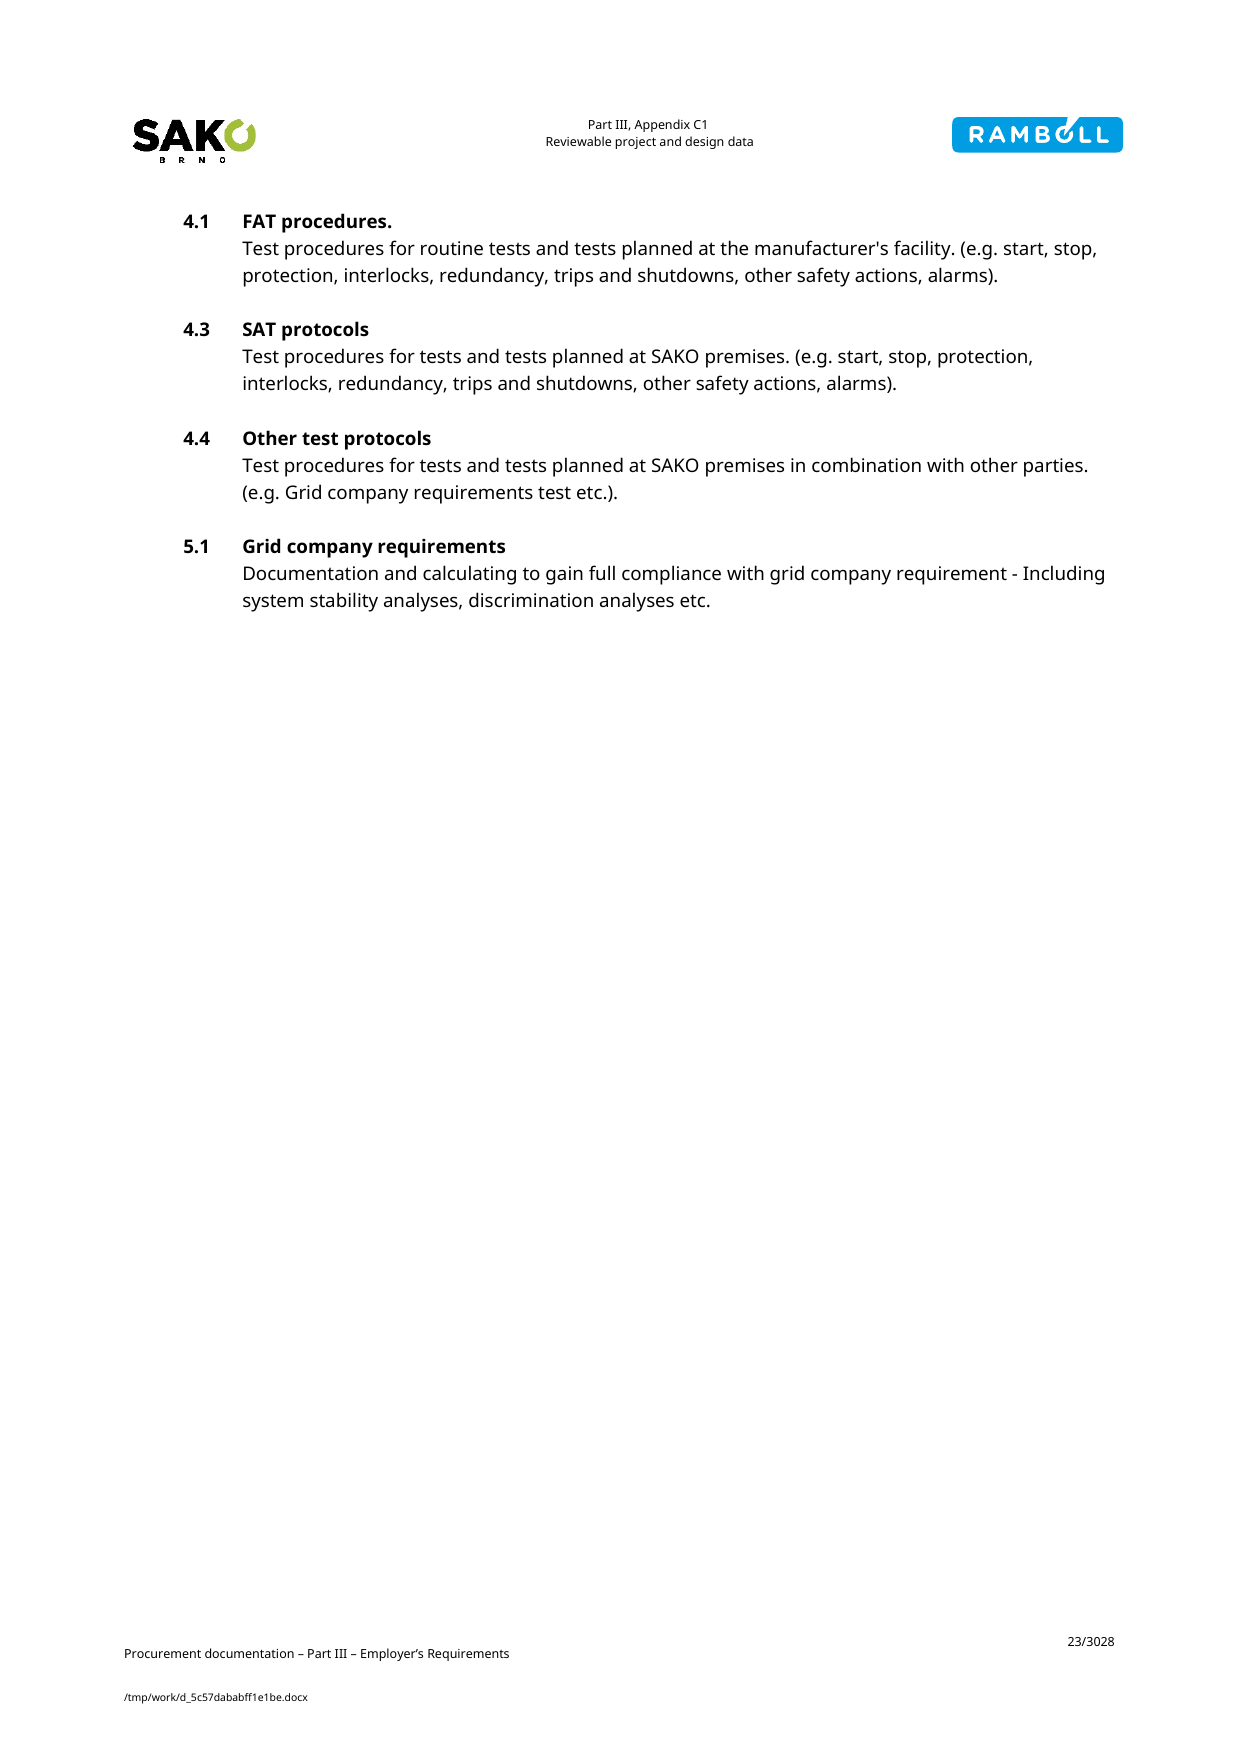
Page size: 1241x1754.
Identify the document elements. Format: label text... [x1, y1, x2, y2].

text Test procedures for routine tests and tests planned at the manufacturer's facility. (e.g. start, stop, protection, interlocks, redundancy, trips and shutdowns, other safety actions, alarms). [242, 234, 1116, 288]
text 5.1 Grid company requirements [183, 532, 1116, 559]
text Test procedures for tests and tests planned at SAKO premises in combination with other parties. (e.g. Grid company requirements test etc.). [242, 450, 1116, 504]
text 4.3 SAT protocols [183, 315, 1116, 342]
picture [132, 119, 256, 163]
text Test procedures for tests and tests planned at SAKO premises. (e.g. start, stop, protection, interlocks, redundancy, trips and shutdowns, other safety actions, alarms). [242, 342, 1116, 396]
text 4.4 Other test protocols [183, 423, 1116, 450]
text Documentation and calculating to gain full compliance with grid company requirement - Including system stability analyses, discrimination analyses etc. [242, 559, 1116, 613]
text 4.1 FAT procedures. [183, 207, 1116, 234]
